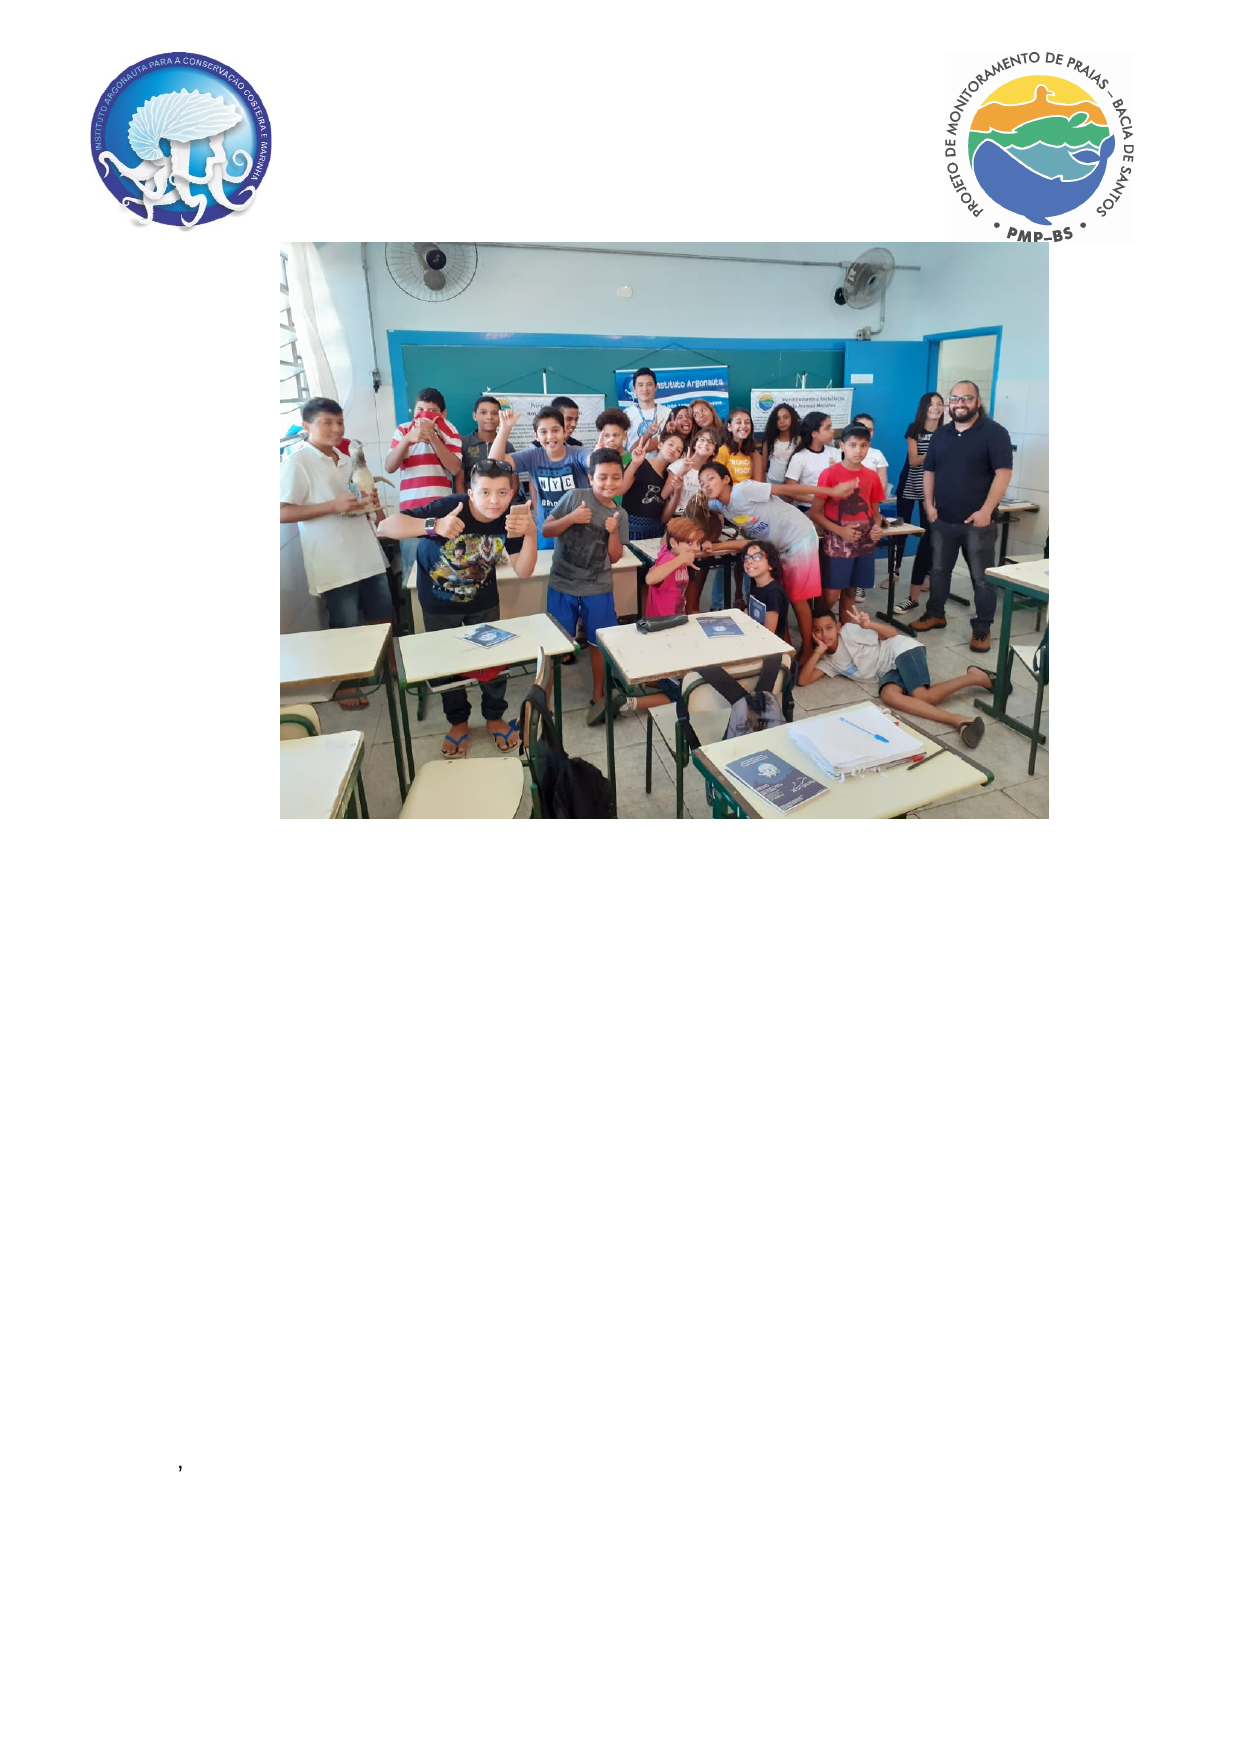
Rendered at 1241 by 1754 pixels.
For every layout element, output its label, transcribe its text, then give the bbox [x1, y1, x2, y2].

text ’ [177, 1460, 1152, 1489]
picture [90, 52, 272, 232]
picture [280, 52, 1134, 819]
